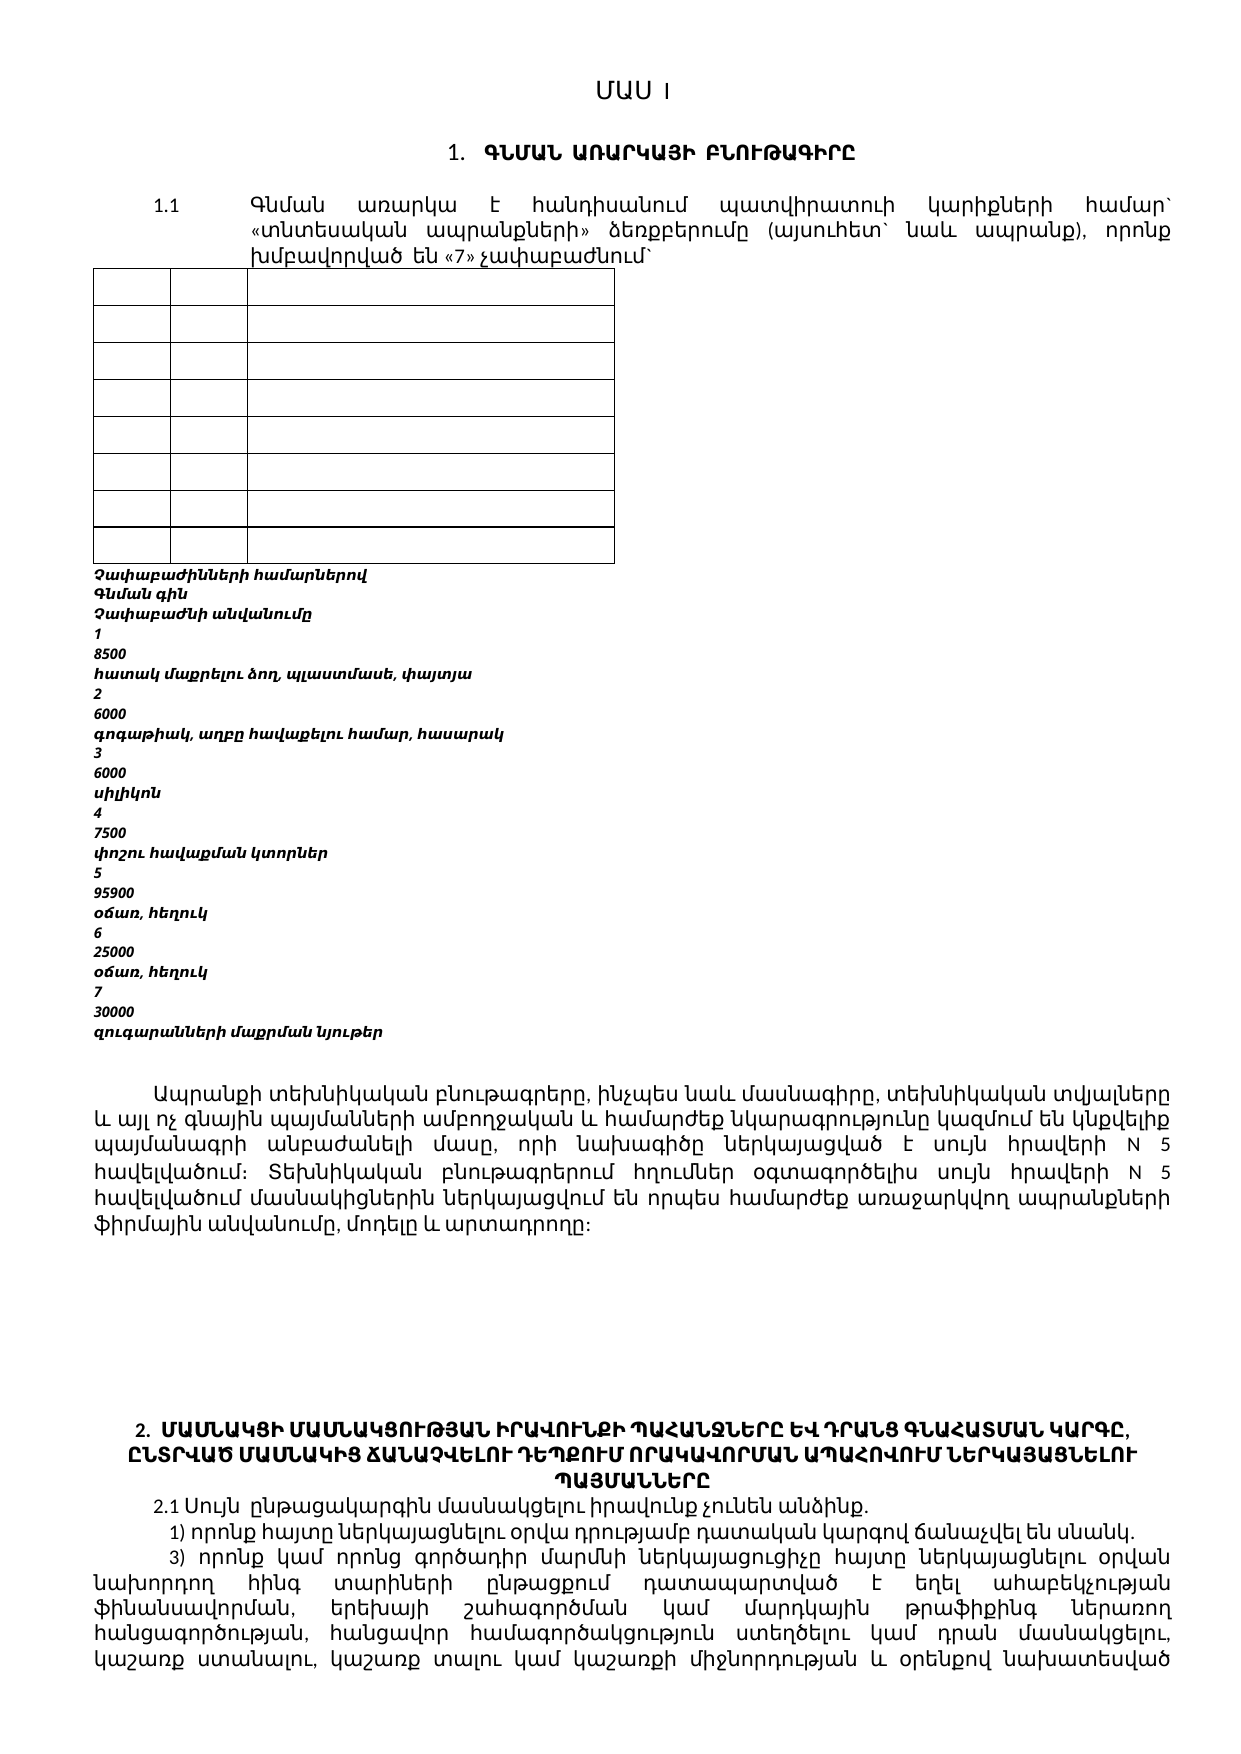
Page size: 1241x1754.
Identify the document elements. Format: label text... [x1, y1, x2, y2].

text 1) որոնք հայտը ներկայացնելու օրվա դրությամբ դատական կարգով ճանաչվել են սնանկ. [94, 1519, 1171, 1544]
text Ապրանքի տեխնիկական բնութագրերը, ինչպես նաև մասնագիրը, տեխնիկական տվյալները և այլ ոչ գնային պայմանների ամբողջական և համարժեք նկարագրությունը կազմում են կնքվելիք պայմանագրի անբաժանելի մասը, որի նախագիծը ներկայացված է սույն հրավերի N 5 հավելվածում։ Տեխնիկական բնութագրերում հղումներ օգտագործելիս սույն հրավերի N 5 հավելվածում մասնակիցներին ներկայացվում են որպես համարժեք առաջարկվող ապրանքների ֆիրմային անվանումը, մոդելը և արտադրողը: [94, 1081, 1171, 1236]
text 2. ՄԱՍՆԱԿՑԻ ՄԱՍՆԱԿՑՈՒԹՅԱՆ ԻՐԱՎՈՒՆՔԻ ՊԱՀԱՆՋՆԵՐԸ ԵՎ ԴՐԱՆՑ ԳՆԱՀԱՏՄԱՆ ԿԱՐԳԸ, ԸՆՏՐՎԱԾ ՄԱՍՆԱԿԻՑ ՃԱՆԱՉՎԵԼՈՒ ԴԵՊՔՈՒՄ ՈՐԱԿԱՎՈՐՄԱՆ ԱՊԱՀՈՎՈՒՄ ՆԵՐԿԱՅԱՑՆԵԼՈՒ ՊԱՅՄԱՆՆԵՐԸ [94, 1417, 1171, 1493]
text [94, 1544, 1171, 1671]
list ԳՆՄԱՆ ԱՌԱՐԿԱՅԻ ԲՆՈՒԹԱԳԻՐԸ [131, 136, 1171, 167]
text ՄԱՍ I [94, 75, 1171, 106]
subtitle Գնման առարկա է հանդիսանում պատվիրատուի կարիքների համար` «տնտեսական ապրանքների» ձեռքբերումը (այսուհետ` նաև ապրանք), որոնք խմբավորված են «7» չափաբաժնում` [153, 192, 1171, 268]
text 2.1 Սույն ընթացակարգին մասնակցելու իրավունք չունեն անձինք. [94, 1493, 1171, 1519]
